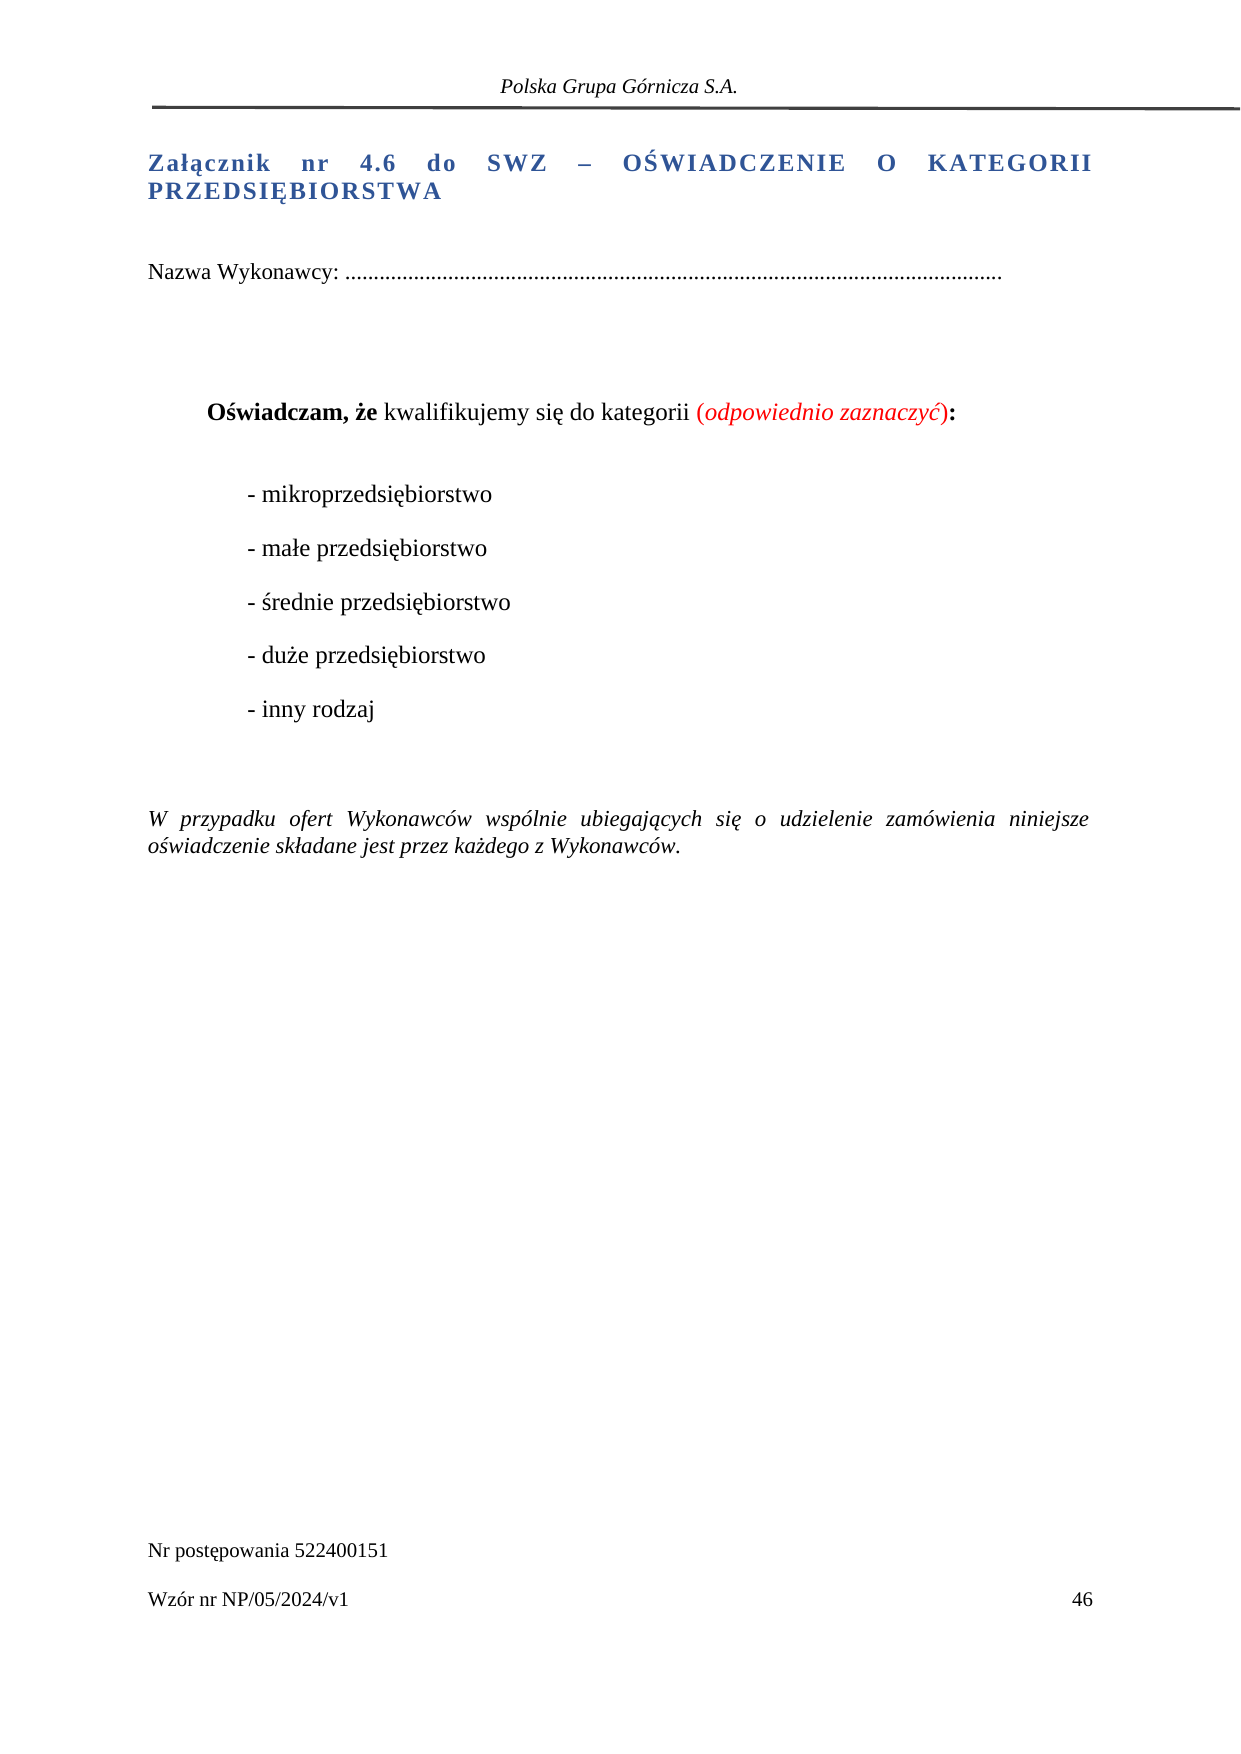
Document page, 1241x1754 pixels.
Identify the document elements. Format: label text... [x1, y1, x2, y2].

text  - mikroprzedsiębiorstwo [221, 479, 1093, 508]
text  - średnie przedsiębiorstwo [221, 587, 1093, 616]
text  - małe przedsiębiorstwo [221, 533, 1093, 562]
text W przypadku ofert Wykonawców wspólnie ubiegających się o udzielenie zamówienia niniejsze oświadczenie składane jest przez każdego z Wykonawców. [148, 806, 1093, 858]
text Załącznik nr 4.6 do SWZ – OŚWIADCZENIE O KATEGORII PRZEDSIĘBIORSTWA [148, 148, 1093, 205]
text  - duże przedsiębiorstwo [221, 641, 1093, 669]
text Oświadczam, że kwalifikujemy się do kategorii (odpowiednio zaznaczyć): [207, 397, 1093, 426]
text  - inny rodzaj [221, 694, 1093, 723]
text Nazwa Wykonawcy: ................................................................................................................... [148, 258, 1093, 284]
